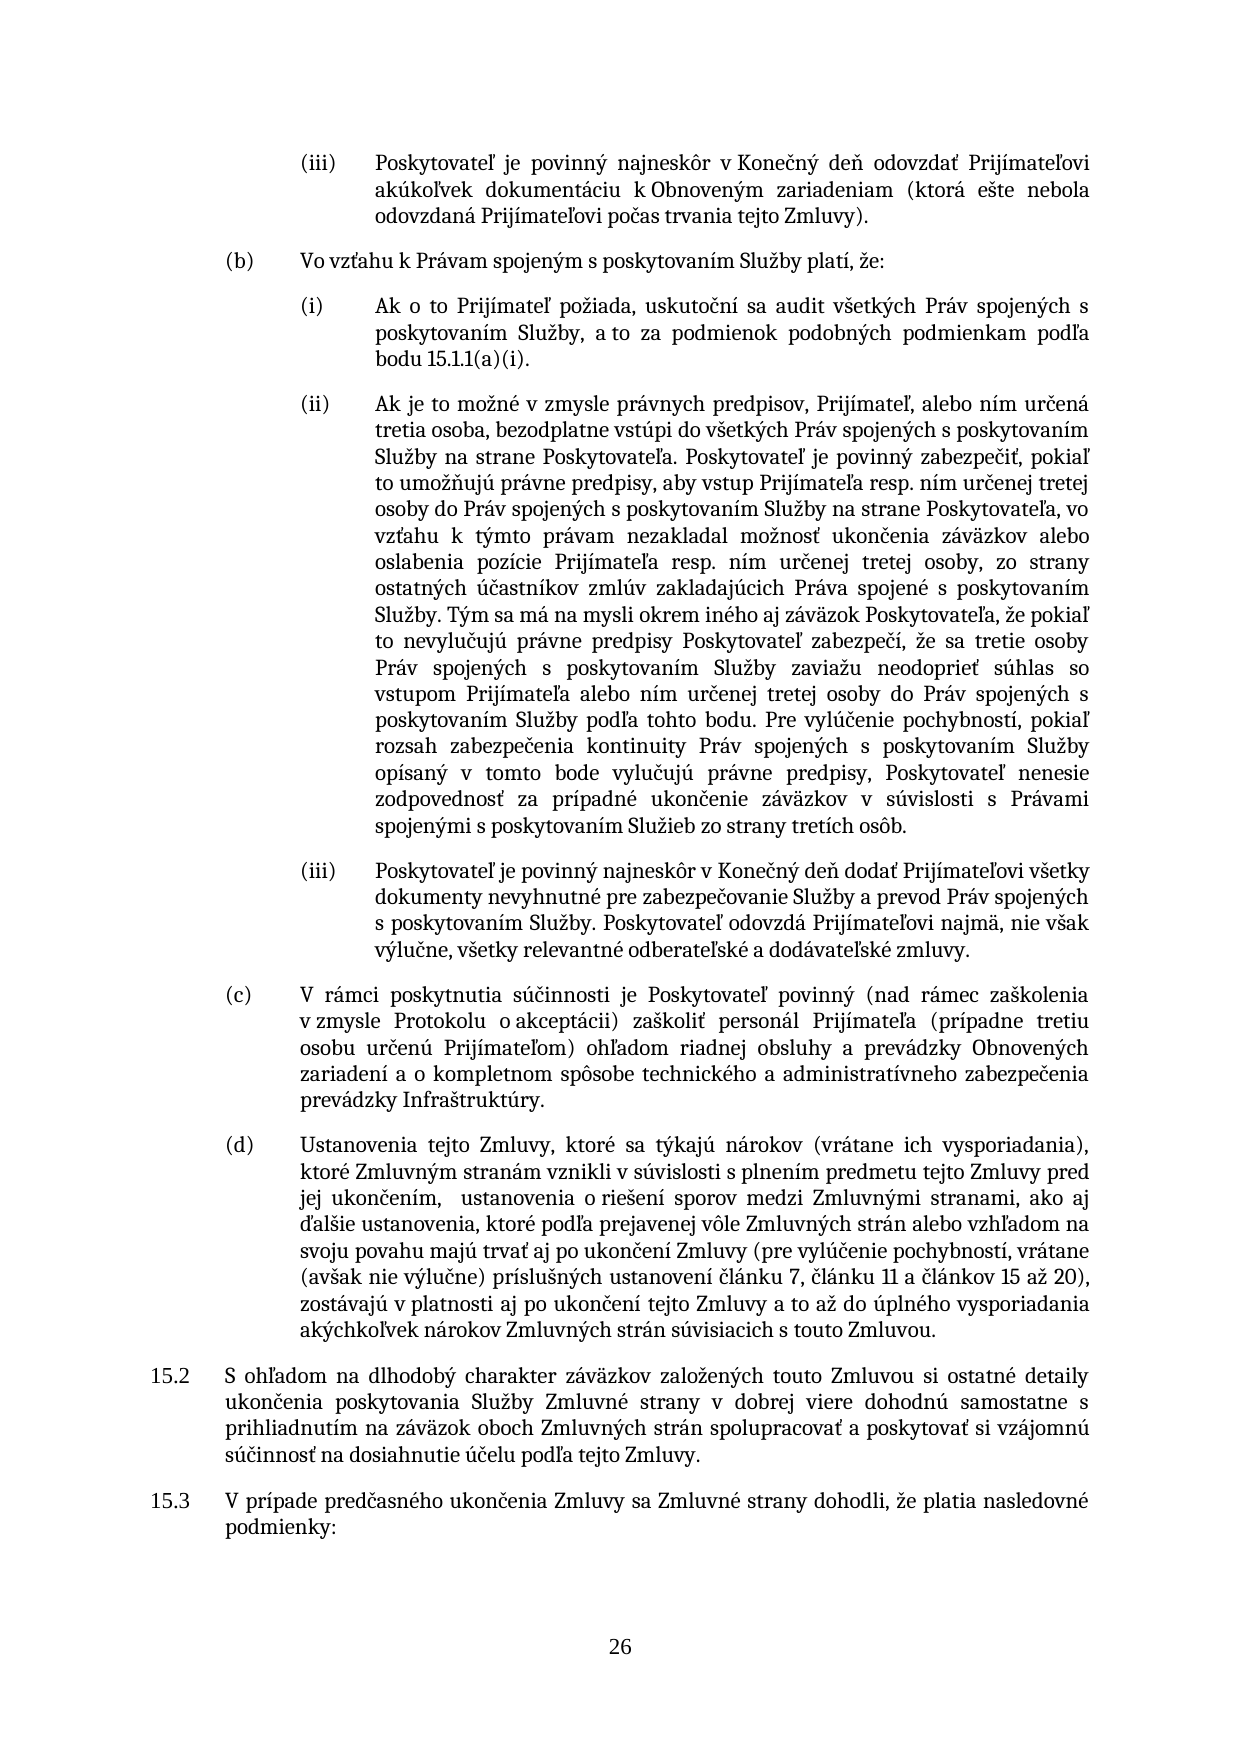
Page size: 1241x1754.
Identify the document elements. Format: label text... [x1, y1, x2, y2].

subtitle V prípade predčasného ukončenia Zmluvy sa Zmluvné strany dohodli, že platia nasledovné podmienky: [150, 1487, 1090, 1540]
subtitle Poskytovateľ je povinný najneskôr v Konečný deň odovzdať Prijímateľovi akúkoľvek dokumentáciu k Obnoveným zariadeniam (ktorá ešte nebola odovzdaná Prijímateľovi počas trvania tejto Zmluvy). [300, 150, 1090, 229]
subtitle Ak o to Prijímateľ požiada, uskutoční sa audit všetkých Práv spojených s poskytovaním Služby, a to za podmienok podobných podmienkam podľa bodu 15.1(a)(i). [300, 293, 1090, 372]
subtitle Ustanovenia tejto Zmluvy, ktoré sa týkajú nárokov (vrátane ich vysporiadania), ktoré Zmluvným stranám vznikli v súvislosti s plnením predmetu tejto Zmluvy pred jej ukončením, ustanovenia o riešení sporov medzi Zmluvnými stranami, ako aj ďalšie ustanovenia, ktoré podľa prejavenej vôle Zmluvných strán alebo vzhľadom na svoju povahu majú trvať aj po ukončení Zmluvy (pre vylúčenie pochybností, vrátane (avšak nie výlučne) príslušných ustanovení článku 7, článku 11 a článkov 15 až 20), zostávajú v platnosti aj po ukončení tejto Zmluvy a to až do úplného vysporiadania akýchkoľvek nárokov Zmluvných strán súvisiacich s touto Zmluvou. [225, 1132, 1090, 1343]
subtitle Vo vzťahu k Právam spojeným s poskytovaním Služby platí, že: [225, 248, 1090, 274]
subtitle V rámci poskytnutia súčinnosti je Poskytovateľ povinný (nad rámec zaškolenia v zmysle Protokolu o akceptácii) zaškoliť personál Prijímateľa (prípadne tretiu osobu určenú Prijímateľom) ohľadom riadnej obsluhy a prevádzky Obnovených zariadení a o kompletnom spôsobe technického a administratívneho zabezpečenia prevádzky Infraštruktúry. [225, 982, 1090, 1113]
subtitle Poskytovateľ je povinný najneskôr v Konečný deň dodať Prijímateľovi všetky dokumenty nevyhnutné pre zabezpečovanie Služby a prevod Práv spojených s poskytovaním Služby. Poskytovateľ odovzdá Prijímateľovi najmä, nie však výlučne, všetky relevantné odberateľské a dodávateľské zmluvy. [300, 857, 1090, 963]
subtitle Ak je to možné v zmysle právnych predpisov, Prijímateľ, alebo ním určená tretia osoba, bezodplatne vstúpi do všetkých Práv spojených s poskytovaním Služby na strane Poskytovateľa. Poskytovateľ je povinný zabezpečiť, pokiaľ to umožňujú právne predpisy, aby vstup Prijímateľa resp. ním určenej tretej osoby do Práv spojených s poskytovaním Služby na strane Poskytovateľa, vo vzťahu k týmto právam nezakladal možnosť ukončenia záväzkov alebo oslabenia pozície Prijímateľa resp. ním určenej tretej osoby, zo strany ostatných účastníkov zmlúv zakladajúcich Práva spojené s poskytovaním Služby. Tým sa má na mysli okrem iného aj záväzok Poskytovateľa, že pokiaľ to nevylučujú právne predpisy Poskytovateľ zabezpečí, že sa tretie osoby Práv spojených s poskytovaním Služby zaviažu neodoprieť súhlas so vstupom Prijímateľa alebo ním určenej tretej osoby do Práv spojených s poskytovaním Služby podľa tohto bodu. Pre vylúčenie pochybností, pokiaľ rozsah zabezpečenia kontinuity Práv spojených s poskytovaním Služby opísaný v tomto bode vylučujú právne predpisy, Poskytovateľ nenesie zodpovednosť za prípadné ukončenie záväzkov v súvislosti s Právami spojenými s poskytovaním Služieb zo strany tretích osôb. [300, 391, 1090, 839]
subtitle S ohľadom na dlhodobý charakter záväzkov založených touto Zmluvou si ostatné detaily ukončenia poskytovania Služby Zmluvné strany v dobrej viere dohodnú samostatne s prihliadnutím na záväzok oboch Zmluvných strán spolupracovať a poskytovať si vzájomnú súčinnosť na dosiahnutie účelu podľa tejto Zmluvy. [150, 1362, 1090, 1468]
